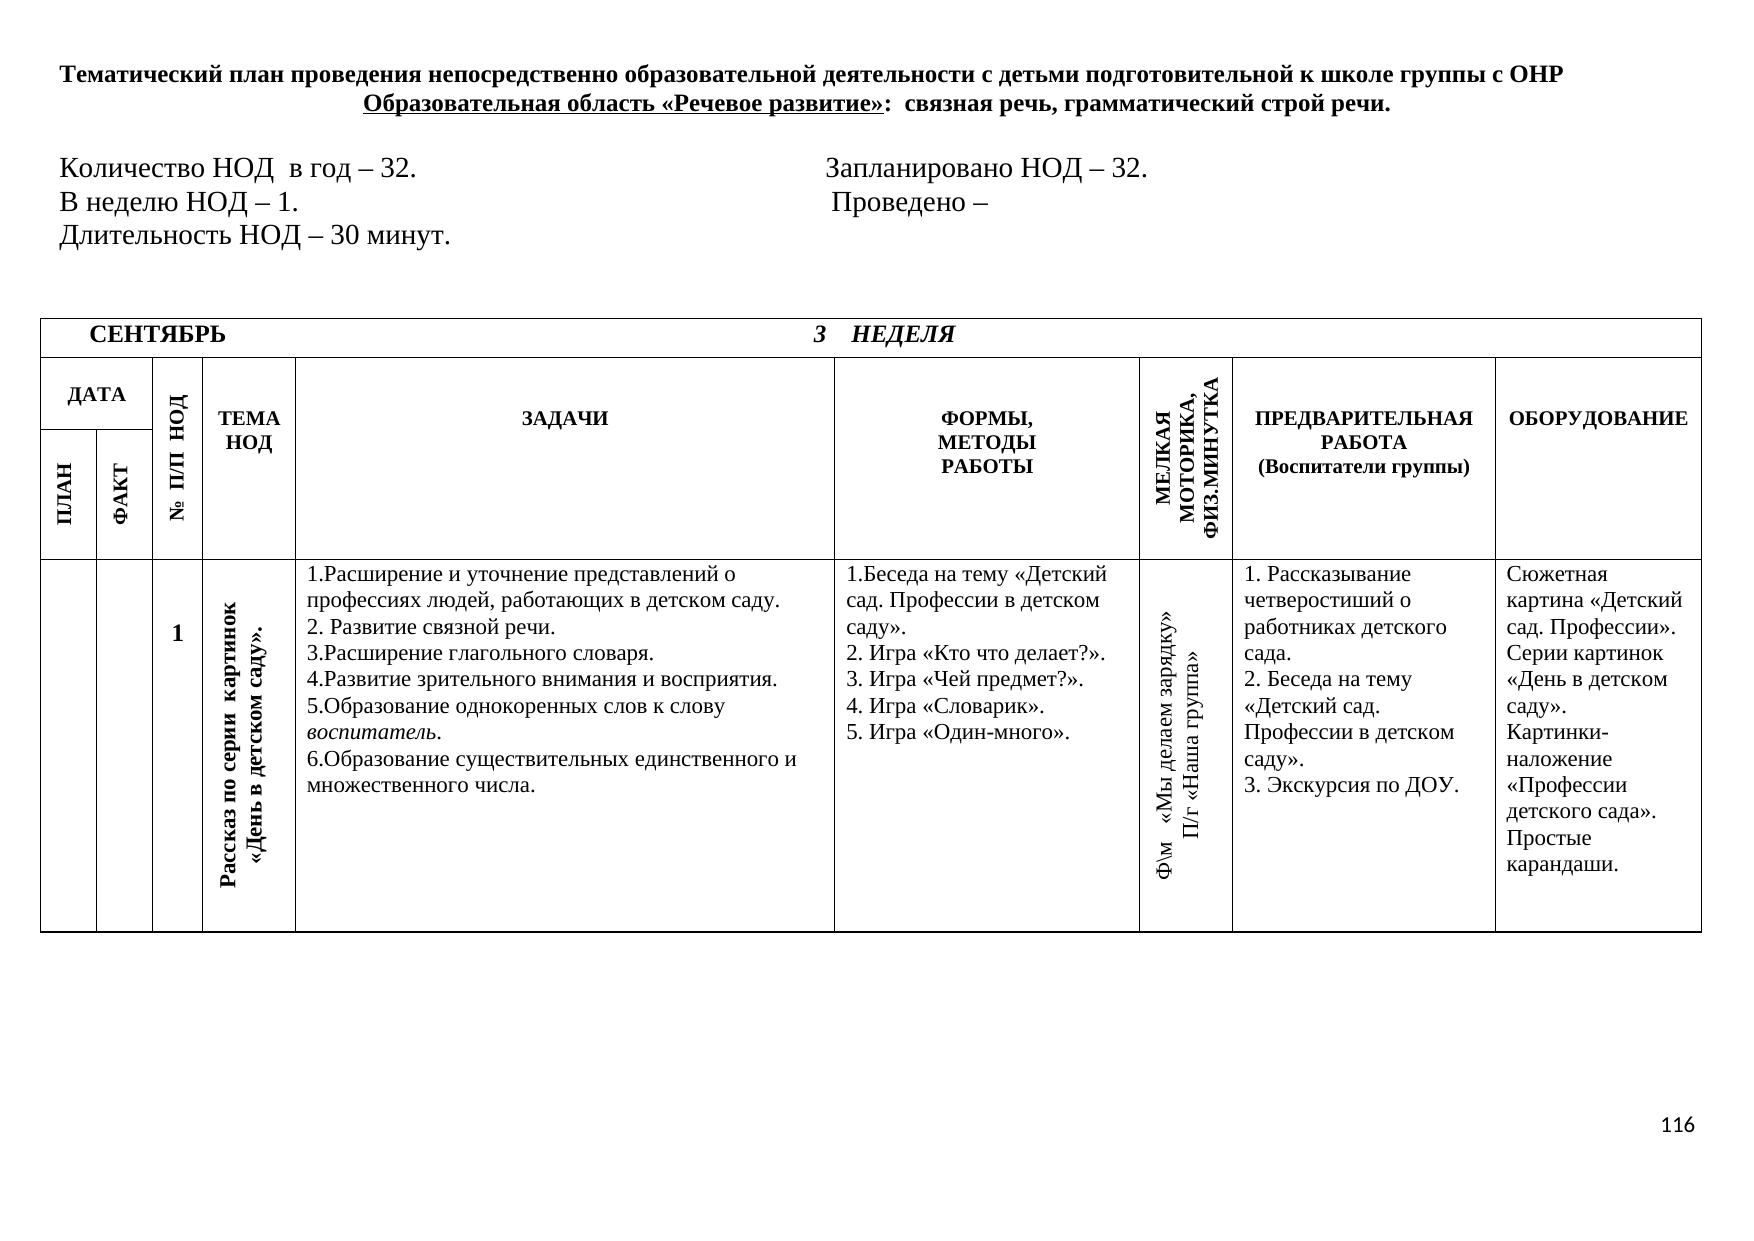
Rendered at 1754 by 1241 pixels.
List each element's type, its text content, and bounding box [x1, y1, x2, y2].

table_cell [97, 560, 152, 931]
text Образовательная область «Речевое развитие»: связная речь, грамматический строй речи. [59, 88, 1695, 117]
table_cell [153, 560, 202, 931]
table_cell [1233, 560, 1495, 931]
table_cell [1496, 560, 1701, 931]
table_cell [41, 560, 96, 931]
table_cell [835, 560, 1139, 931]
text В неделю НОД – 1. Проведено – [59, 184, 1695, 217]
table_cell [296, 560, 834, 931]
text Длительность НОД – 30 минут. [59, 217, 1695, 251]
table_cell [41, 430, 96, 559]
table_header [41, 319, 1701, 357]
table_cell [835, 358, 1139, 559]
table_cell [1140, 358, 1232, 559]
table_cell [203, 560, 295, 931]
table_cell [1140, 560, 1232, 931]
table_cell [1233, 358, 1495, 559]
text Тематический план проведения непосредственно образовательной деятельности с детьми подготовительной к школе группы с ОНР [59, 59, 1695, 88]
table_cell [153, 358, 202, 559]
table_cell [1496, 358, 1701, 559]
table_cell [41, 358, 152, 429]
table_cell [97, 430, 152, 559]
text Количество НОД в год – 32. Запланировано НОД – 32. [59, 150, 1695, 184]
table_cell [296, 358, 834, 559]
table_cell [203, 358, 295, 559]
